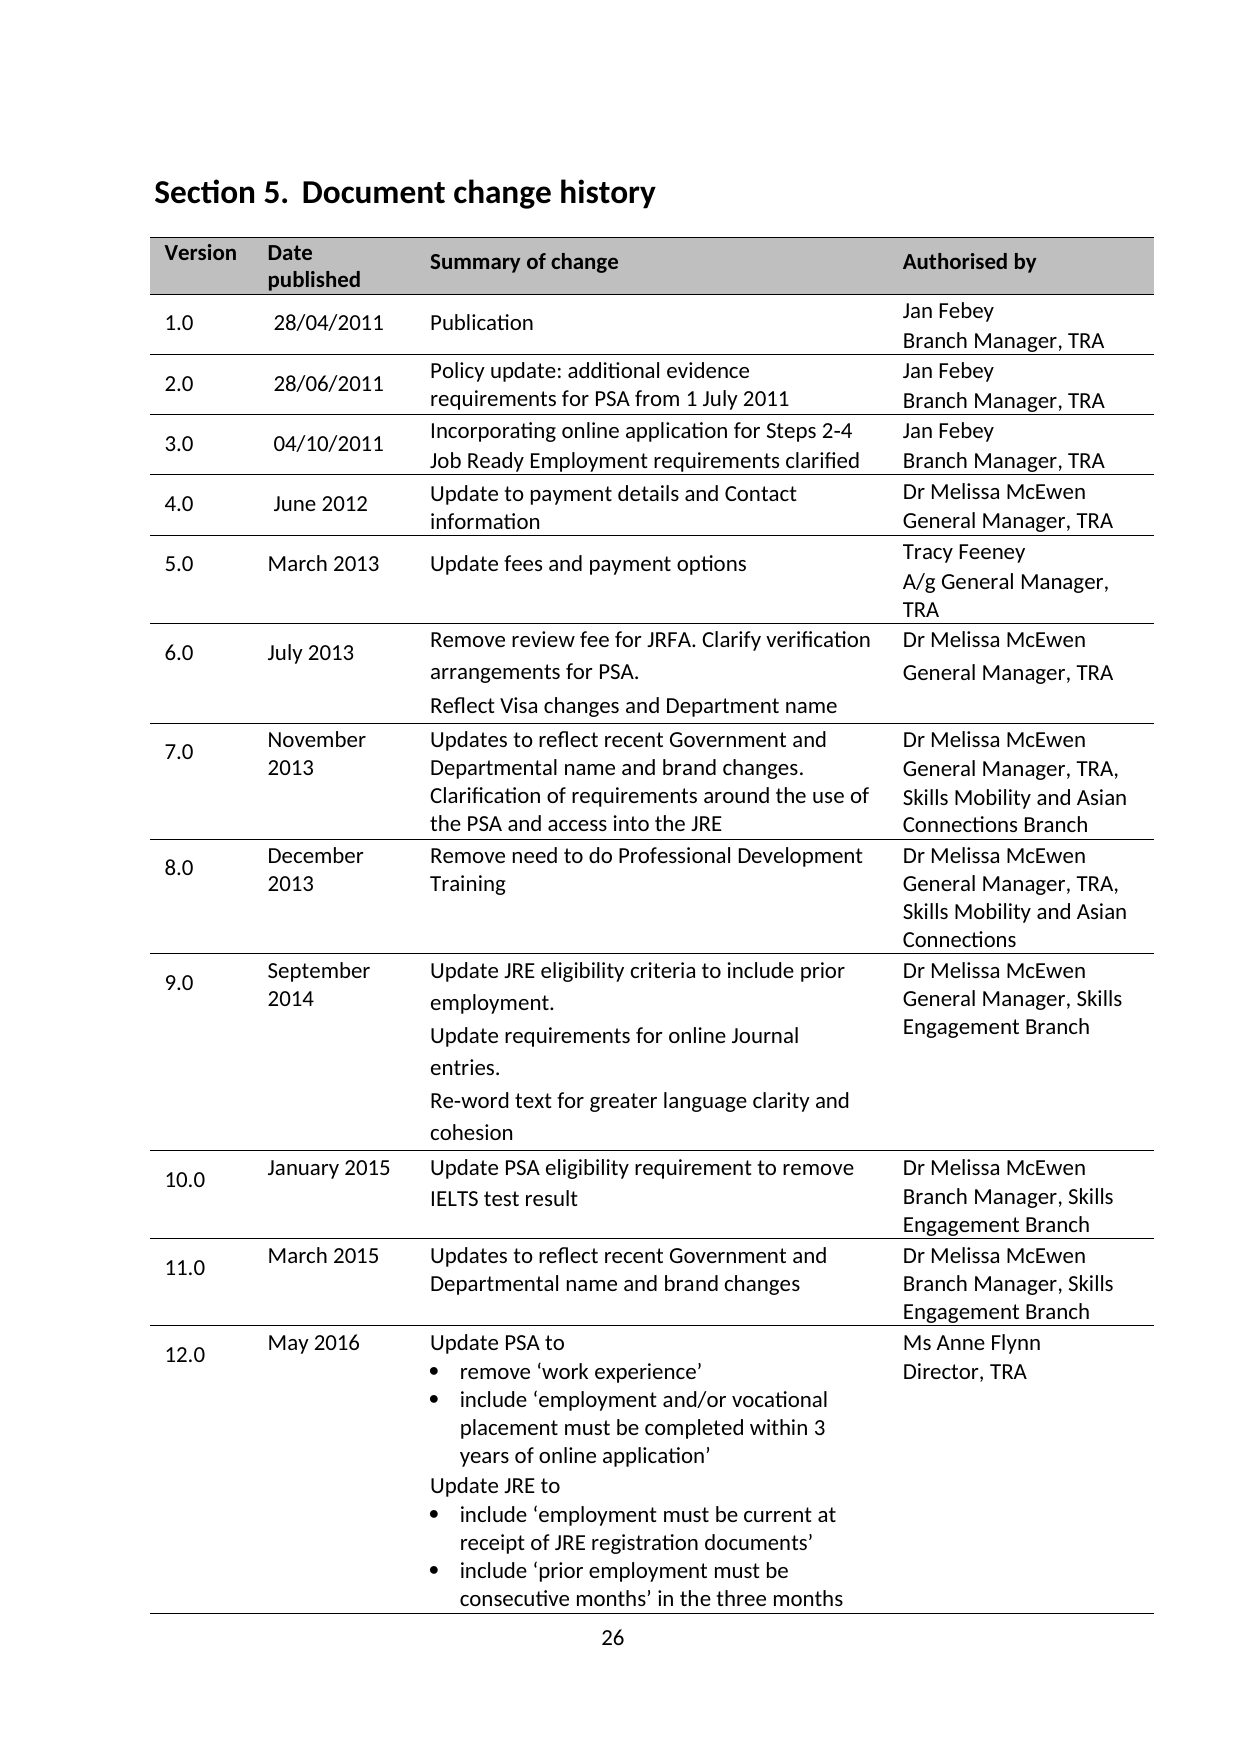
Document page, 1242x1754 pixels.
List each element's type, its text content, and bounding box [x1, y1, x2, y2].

table_cell September 2014 [256, 954, 416, 1150]
table_cell Incorporating online application for Steps 2‐4 Job Ready Employment requirements clarified [416, 415, 888, 474]
table_cell Dr Melissa McEwen General Manager, TRA, Skills Mobility and Asian Connections [888, 840, 1154, 953]
table_cell Dr Melissa McEwen General Manager, TRA [888, 475, 1154, 534]
table_cell Update JRE eligibility criteria to include prior employment. Update requirements for online Journal entries. Re‐word text for greater language clarity and cohesion [416, 954, 888, 1150]
table_cell Dr Melissa McEwen General Manager, TRA, Skills Mobility and Asian Connections Branch [888, 724, 1154, 839]
table_cell 04/10/2011 [256, 415, 416, 474]
table_cell 4.0 [150, 475, 256, 534]
table_cell Ms Anne Flynn Director, TRA [888, 1326, 1154, 1612]
table_cell 9.0 [150, 954, 256, 1150]
table_cell Updates to reflect recent Government and Departmental name and brand changes. Clarification of requirements around the use of the PSA and access into the JRE [416, 724, 888, 839]
table_cell Jan Febey Branch Manager, TRA [888, 295, 1154, 354]
table_cell Dr Melissa McEwen General Manager, TRA [888, 624, 1154, 722]
table_cell Publication [416, 295, 888, 354]
table_cell 7.0 [150, 724, 256, 839]
table_cell 2.0 [150, 355, 256, 414]
table_cell 6.0 [150, 624, 256, 722]
table_header Date published [256, 238, 416, 294]
table_cell June 2012 [256, 475, 416, 534]
table_cell 28/04/2011 [256, 295, 416, 354]
table_cell 12.0 [150, 1326, 256, 1612]
table_cell 11.0 [150, 1239, 256, 1325]
table_cell 1.0 [150, 295, 256, 354]
table_cell Jan Febey Branch Manager, TRA [888, 355, 1154, 414]
subtitle Section 5. Document change history [92, 171, 1148, 212]
table_cell Dr Melissa McEwen General Manager, Skills Engagement Branch [888, 954, 1154, 1150]
table_cell Update PSA eligibility requirement to remove IELTS test result [416, 1151, 888, 1238]
table_cell 3.0 [150, 415, 256, 474]
table_cell January 2015 [256, 1151, 416, 1238]
table_cell December 2013 [256, 840, 416, 953]
table_cell Updates to reflect recent Government and Departmental name and brand changes [416, 1239, 888, 1325]
table_header Version [150, 238, 256, 294]
table_header Authorised by [888, 238, 1154, 294]
table_header Summary of change [416, 238, 888, 294]
table_cell May 2016 [256, 1326, 416, 1612]
table_cell 10.0 [150, 1151, 256, 1238]
table_cell July 2013 [256, 624, 416, 722]
table_cell Update to payment details and Contact information [416, 475, 888, 534]
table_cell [416, 1326, 888, 1612]
table_cell Jan Febey Branch Manager, TRA [888, 415, 1154, 474]
table_cell Remove need to do Professional Development Training [416, 840, 888, 953]
table_cell 8.0 [150, 840, 256, 953]
table_cell 28/06/2011 [256, 355, 416, 414]
table_cell Tracy Feeney A/g General Manager, TRA [888, 536, 1154, 623]
table_cell Update fees and payment options [416, 536, 888, 623]
table_cell March 2015 [256, 1239, 416, 1325]
table_cell 5.0 [150, 536, 256, 623]
table_cell March 2013 [256, 536, 416, 623]
table_cell Policy update: additional evidence requirements for PSA from 1 July 2011 [416, 355, 888, 414]
table_cell Remove review fee for JRFA. Clarify verification arrangements for PSA. Reflect Visa changes and Department name [416, 624, 888, 722]
table_cell Dr Melissa McEwen Branch Manager, Skills Engagement Branch [888, 1239, 1154, 1325]
table_cell Dr Melissa McEwen Branch Manager, Skills Engagement Branch [888, 1151, 1154, 1238]
table_cell November 2013 [256, 724, 416, 839]
